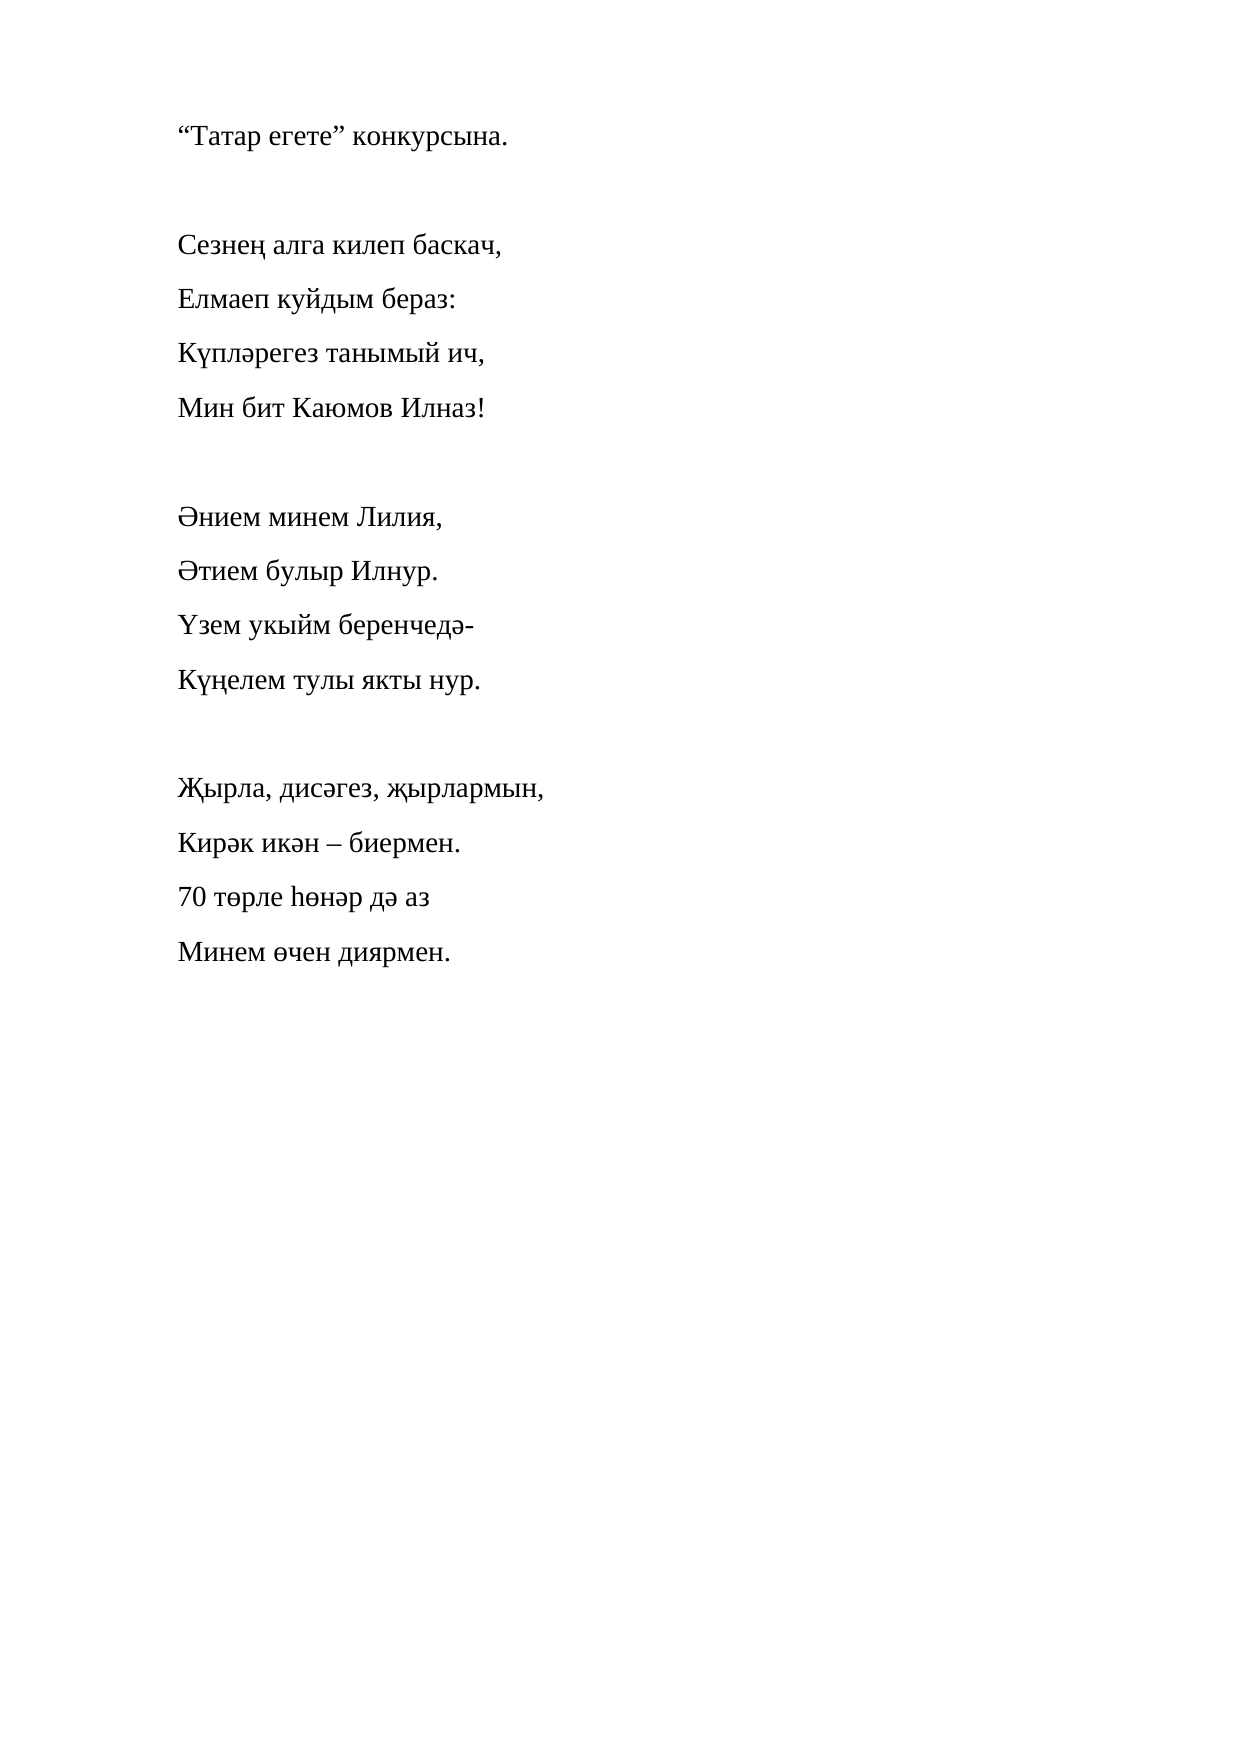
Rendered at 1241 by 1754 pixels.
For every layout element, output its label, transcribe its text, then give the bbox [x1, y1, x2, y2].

text Үзем укыйм беренчедә- [177, 607, 1152, 641]
text Күңелем тулы якты нур. [177, 662, 1152, 695]
text Мин бит Каюмов Илназ! [177, 390, 1152, 423]
text Әнием минем Лилия, [177, 499, 1152, 532]
text Елмаеп куйдым бераз: [177, 281, 1152, 315]
text Минем өчен диярмен. [177, 934, 1152, 967]
text “Татар егете” конкурсына. [177, 118, 1152, 152]
text Әтием булыр Илнур. [177, 553, 1152, 587]
text Күпләрегез танымый ич, [177, 336, 1152, 369]
text Җырла, дисәгез, җырлармын, [177, 771, 1152, 804]
text 70 төрле һөнәр дә аз [177, 879, 1152, 913]
text Кирәк икән – биермен. [177, 825, 1152, 858]
text Сезнең алга килеп баскач, [177, 227, 1152, 260]
